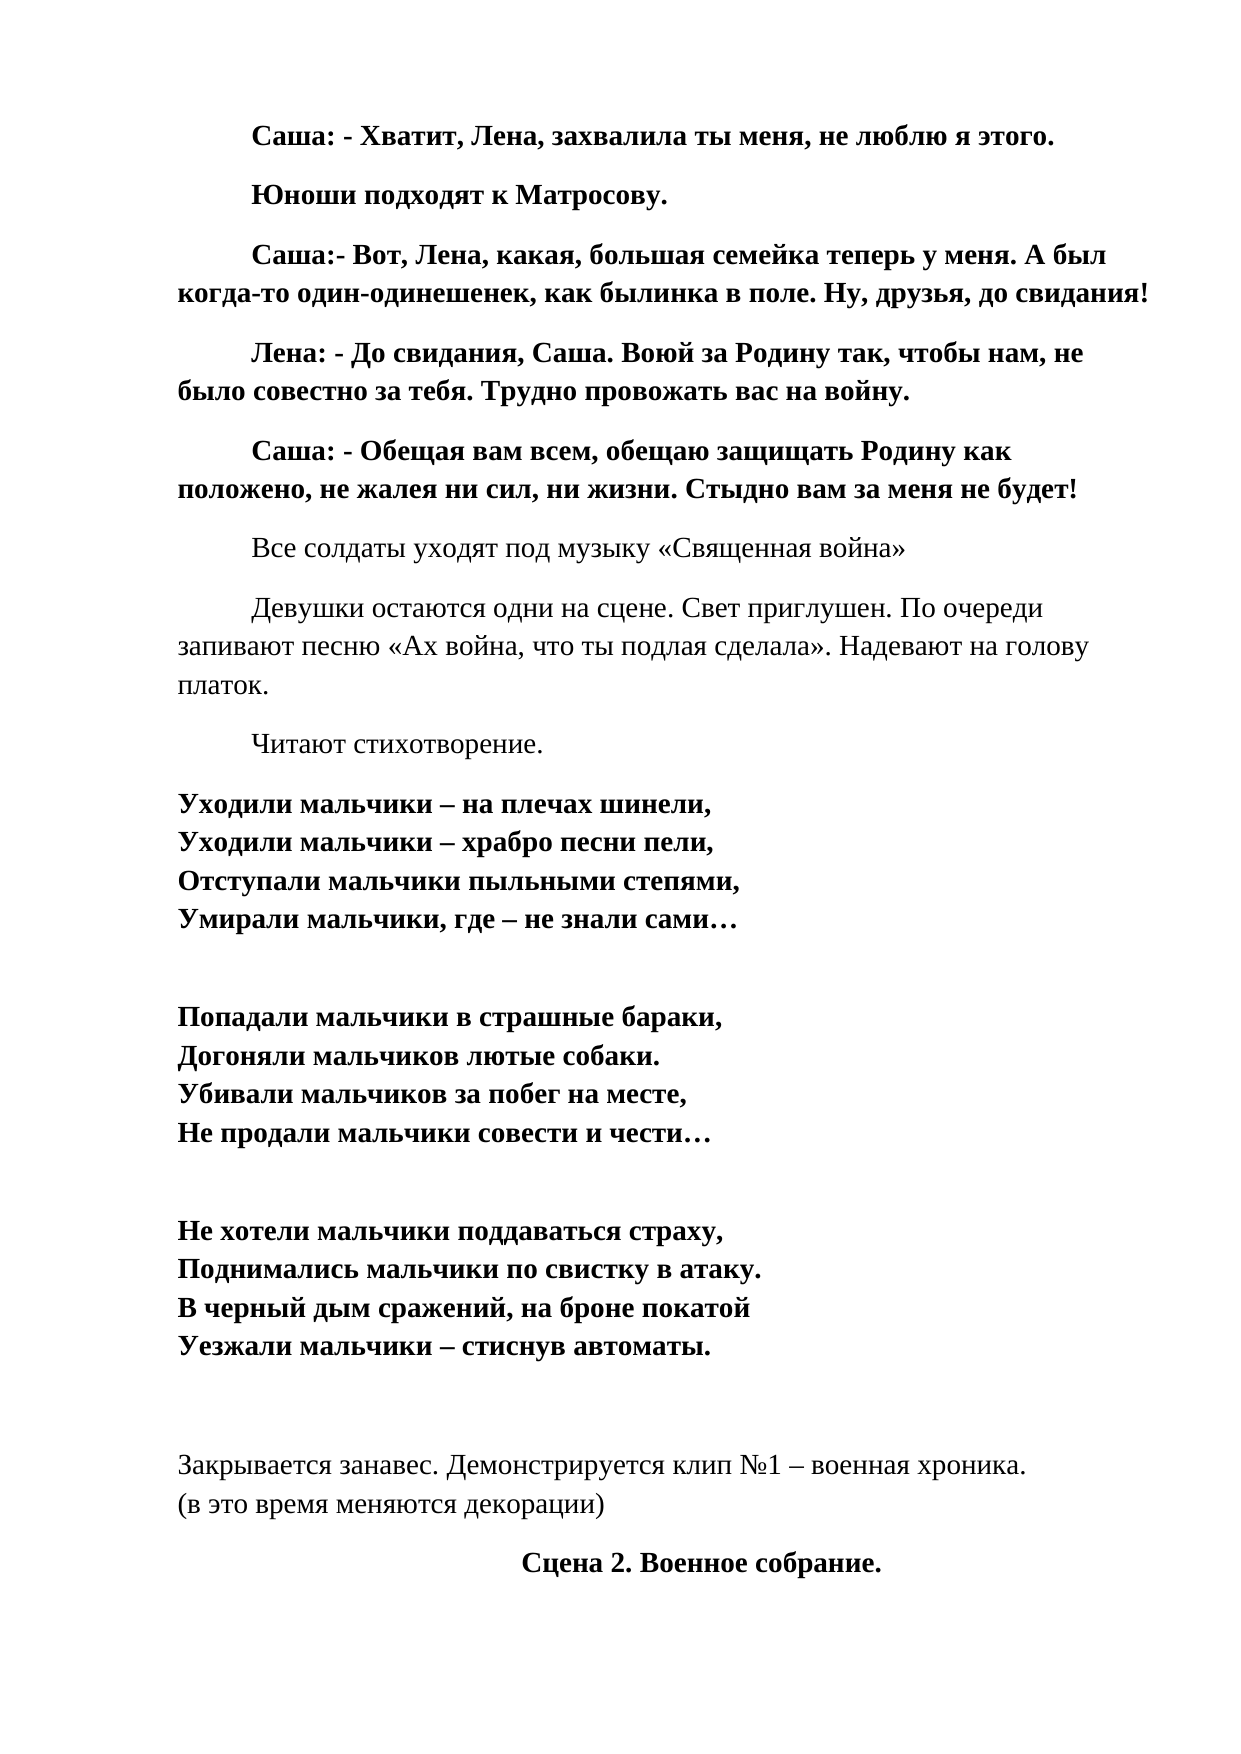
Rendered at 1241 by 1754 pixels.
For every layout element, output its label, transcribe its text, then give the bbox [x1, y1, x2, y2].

text Саша: - Хватит, Лена, захвалила ты меня, не люблю я этого. [177, 118, 1152, 152]
text Саша:- Вот, Лена, какая, большая семейка теперь у меня. А был когда-то один-одинешенек, как былинка в поле. Ну, друзья, до свидания! [177, 237, 1152, 309]
text Попадали мальчики в страшные бараки, Догоняли мальчиков лютые собаки. Убивали мальчиков за побег на месте, Не продали мальчики совести и чести… [177, 961, 1152, 1148]
text Все солдаты уходят под музыку «Священная война» [177, 531, 1152, 564]
text Юноши подходят к Матросову. [177, 177, 1152, 211]
text Сцена 2. Военное собрание. [177, 1545, 1152, 1579]
text Закрывается занавес. Демонстрируется клип №1 – военная хроника. (в это время меняются декорации) [177, 1447, 1152, 1519]
text Девушки остаются одни на сцене. Свет приглушен. По очереди запивают песню «Ах война, что ты подлая сделала». Надевают на голову платок. [177, 590, 1152, 701]
text Не хотели мальчики поддаваться страху, Поднимались мальчики по свистку в атаку. В черный дым сражений, на броне покатой Уезжали мальчики – стиснув автоматы. [177, 1174, 1152, 1362]
text Читают стихотворение. [177, 726, 1152, 760]
text Саша: - Обещая вам всем, обещаю защищать Родину как положено, не жалея ни сил, ни жизни. Стыдно вам за меня не будет! [177, 433, 1152, 505]
text Лена: - До свидания, Саша. Воюй за Родину так, чтобы нам, не было совестно за тебя. Трудно провожать вас на войну. [177, 335, 1152, 407]
text Уходили мальчики – на плечах шинели, Уходили мальчики – храбро песни пели, Отступали мальчики пыльными степями, Умирали мальчики, где – не знали сами… [177, 786, 1152, 935]
